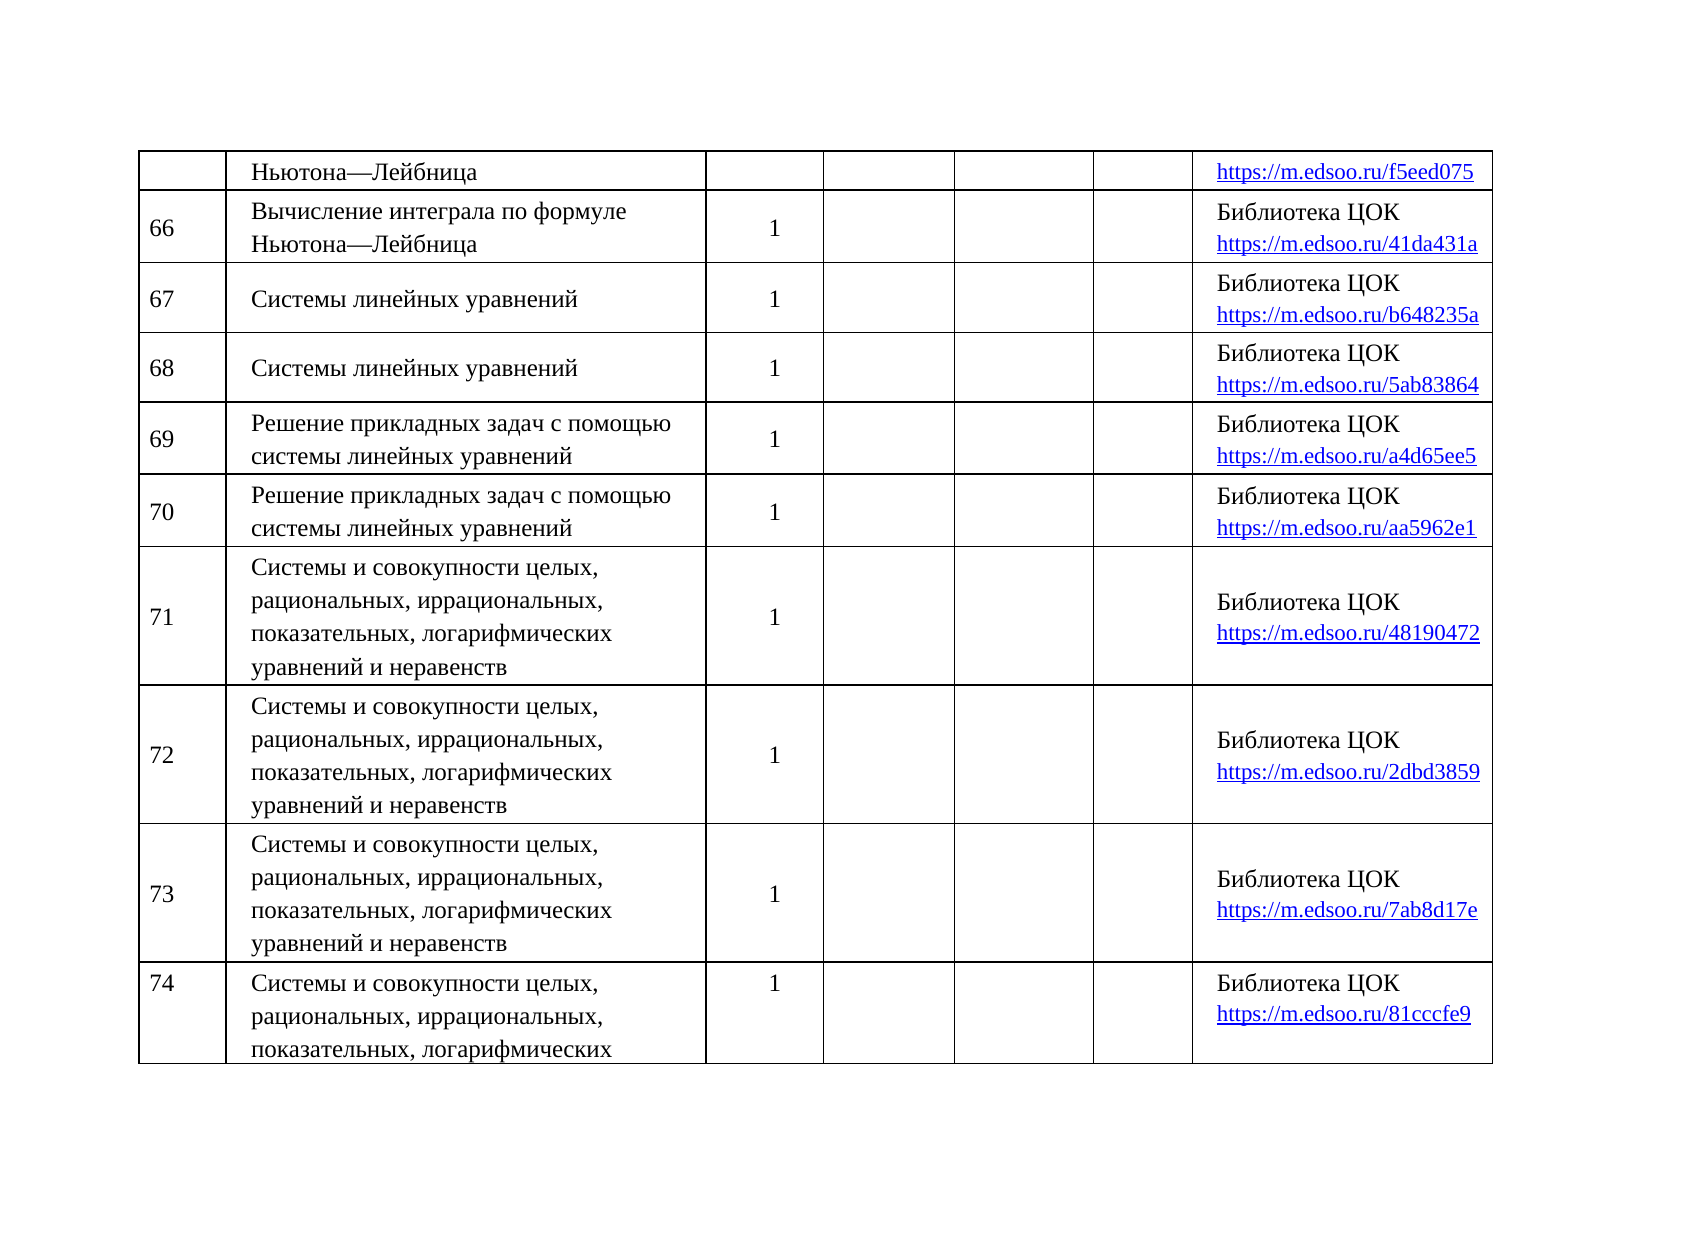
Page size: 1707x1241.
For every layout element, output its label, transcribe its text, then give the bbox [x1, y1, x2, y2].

table_cell [1094, 403, 1192, 473]
table_cell Библиотека ЦОК https://m.edsoo.ru/a4d65ee5 [1193, 403, 1492, 473]
table_cell 1 [707, 152, 823, 189]
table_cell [227, 152, 705, 189]
table_cell 74 [140, 963, 225, 1063]
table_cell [227, 191, 705, 262]
table_cell Решение прикладных задач с помощью системы линейных уравнений [227, 475, 705, 546]
table_cell [824, 152, 954, 189]
table_cell 68 [140, 333, 225, 401]
table_cell 73 [140, 824, 225, 961]
table_cell Решение прикладных задач с помощью системы линейных уравнений [227, 403, 705, 473]
table_cell [824, 475, 954, 546]
table_cell [955, 152, 1093, 189]
table_cell 1 [707, 686, 823, 823]
table_cell [955, 547, 1093, 684]
table_cell [1094, 824, 1192, 961]
table_cell Библиотека ЦОК https://m.edsoo.ru/48190472 [1193, 547, 1492, 684]
table_cell [1094, 191, 1192, 262]
table_cell [824, 333, 954, 401]
table_cell Библиотека ЦОК https://m.edsoo.ru/aa5962e1 [1193, 475, 1492, 546]
table_cell 69 [140, 403, 225, 473]
table_cell Системы и совокупности целых, рациональных, иррациональных, показательных, логарифмических уравнений и неравенств [227, 824, 705, 961]
table_cell Системы линейных уравнений [227, 263, 705, 331]
table_cell 1 [707, 824, 823, 961]
table_cell Системы и совокупности целых, рациональных, иррациональных, показательных, логарифмических уравнений и неравенств [227, 686, 705, 823]
table_cell [824, 686, 954, 823]
table_cell 1 [707, 191, 823, 262]
table_cell [824, 191, 954, 262]
table_cell [1094, 333, 1192, 401]
table_cell 65 [140, 152, 225, 189]
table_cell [1193, 152, 1492, 189]
table_cell Библиотека ЦОК https://m.edsoo.ru/41da431a [1193, 191, 1492, 262]
table_cell [955, 475, 1093, 546]
table_cell 72 [140, 686, 225, 823]
table_cell [1094, 547, 1192, 684]
table_cell [955, 191, 1093, 262]
table_cell [955, 963, 1093, 1063]
table_cell 1 [707, 263, 823, 331]
table_cell 70 [140, 475, 225, 546]
table_cell [1094, 686, 1192, 823]
table_cell [1094, 963, 1192, 1063]
table_cell [824, 403, 954, 473]
table_cell 67 [140, 263, 225, 331]
table_cell [955, 686, 1093, 823]
table_cell 1 [707, 403, 823, 473]
table_cell Библиотека ЦОК https://m.edsoo.ru/7ab8d17e [1193, 824, 1492, 961]
table_cell [1094, 152, 1192, 189]
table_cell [1193, 963, 1492, 1063]
table_cell [955, 263, 1093, 331]
table_cell Библиотека ЦОК https://m.edsoo.ru/2dbd3859 [1193, 686, 1492, 823]
table_cell [1094, 263, 1192, 331]
table_cell [824, 824, 954, 961]
table_cell [824, 547, 954, 684]
table_cell 1 [707, 333, 823, 401]
table_cell Системы и совокупности целых, рациональных, иррациональных, показательных, логарифмических уравнений и неравенств [227, 547, 705, 684]
table_cell [824, 263, 954, 331]
table_cell [824, 963, 954, 1063]
table_cell 71 [140, 547, 225, 684]
table_cell Библиотека ЦОК https://m.edsoo.ru/b648235a [1193, 263, 1492, 331]
table_cell [955, 824, 1093, 961]
table_cell 1 [707, 963, 823, 1063]
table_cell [227, 963, 705, 1063]
table_cell Системы линейных уравнений [227, 333, 705, 401]
table_cell [1094, 475, 1192, 546]
table_cell [955, 333, 1093, 401]
table_cell 66 [140, 191, 225, 262]
table_cell 1 [707, 547, 823, 684]
table_cell Библиотека ЦОК https://m.edsoo.ru/5ab83864 [1193, 333, 1492, 401]
table_cell [955, 403, 1093, 473]
table_cell 1 [707, 475, 823, 546]
